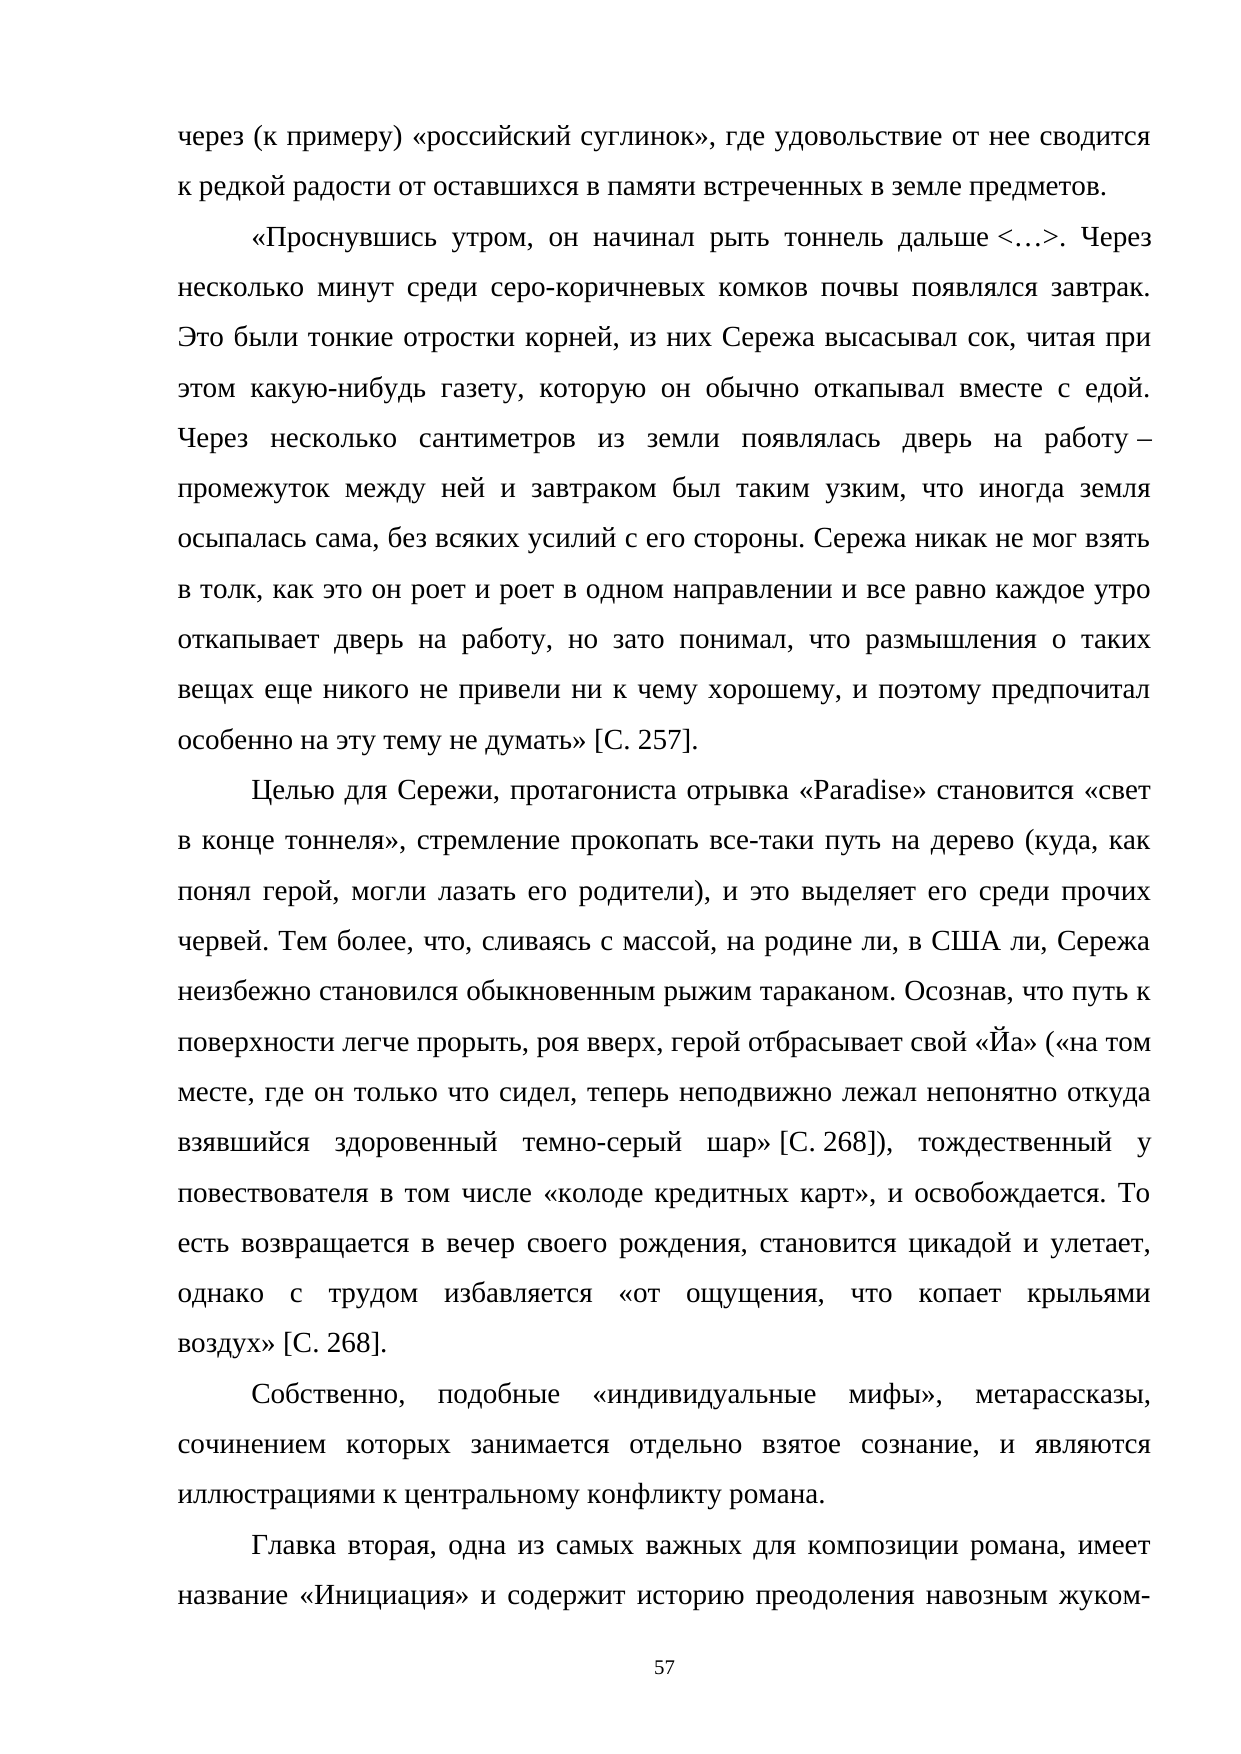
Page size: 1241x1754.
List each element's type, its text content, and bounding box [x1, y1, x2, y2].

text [177, 1527, 1152, 1611]
text Целью для Сережи, протагониста отрывка «Paradise» становится «свет в конце тоннеля», стремление прокопать все-таки путь на дерево (куда, как понял герой, могли лазать его родители), и это выделяет его среди прочих червей. Тем более, что, сливаясь с массой, на родине ли, в США ли, Сережа неизбежно становился обыкновенным рыжим тараканом. Осознав, что путь к поверхности легче прорыть, роя вверх, герой отбрасывает свой «Йа» («на том месте, где он только что сидел, теперь неподвижно лежал непонятно откуда взявшийся здоровенный темно-серый шар» [С. 268]), тождественный у повествователя в том числе «колоде кредитных карт», и освобождается. То есть возвращается в вечер своего рождения, становится цикадой и улетает, однако с трудом избавляется «от ощущения, что копает крыльями воздух» [С. 268]. [177, 772, 1152, 1359]
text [177, 118, 1152, 202]
text «Проснувшись утром, он начинал рыть тоннель дальше <…>. Через несколько минут среди серо-коричневых комков почвы появлялся завтрак. Это были тонкие отростки корней, из них Сережа высасывал сок, читая при этом какую-нибудь газету, которую он обычно откапывал вместе с едой. Через несколько сантиметров из земли появлялась дверь на работу – промежуток между ней и завтраком был таким узким, что иногда земля осыпалась сама, без всяких усилий с его стороны. Сережа никак не мог взять в толк, как это он роет и роет в одном направлении и все равно каждое утро откапывает дверь на работу, но зато понимал, что размышления о таких вещах еще никого не привели ни к чему хорошему, и поэтому предпочитал особенно на эту тему не думать» [С. 257]. [177, 219, 1152, 755]
text Собственно, подобные «индивидуальные мифы», метарассказы, сочинением которых занимается отдельно взятое сознание, и являются иллюстрациями к центральному конфликту романа. [177, 1376, 1152, 1510]
